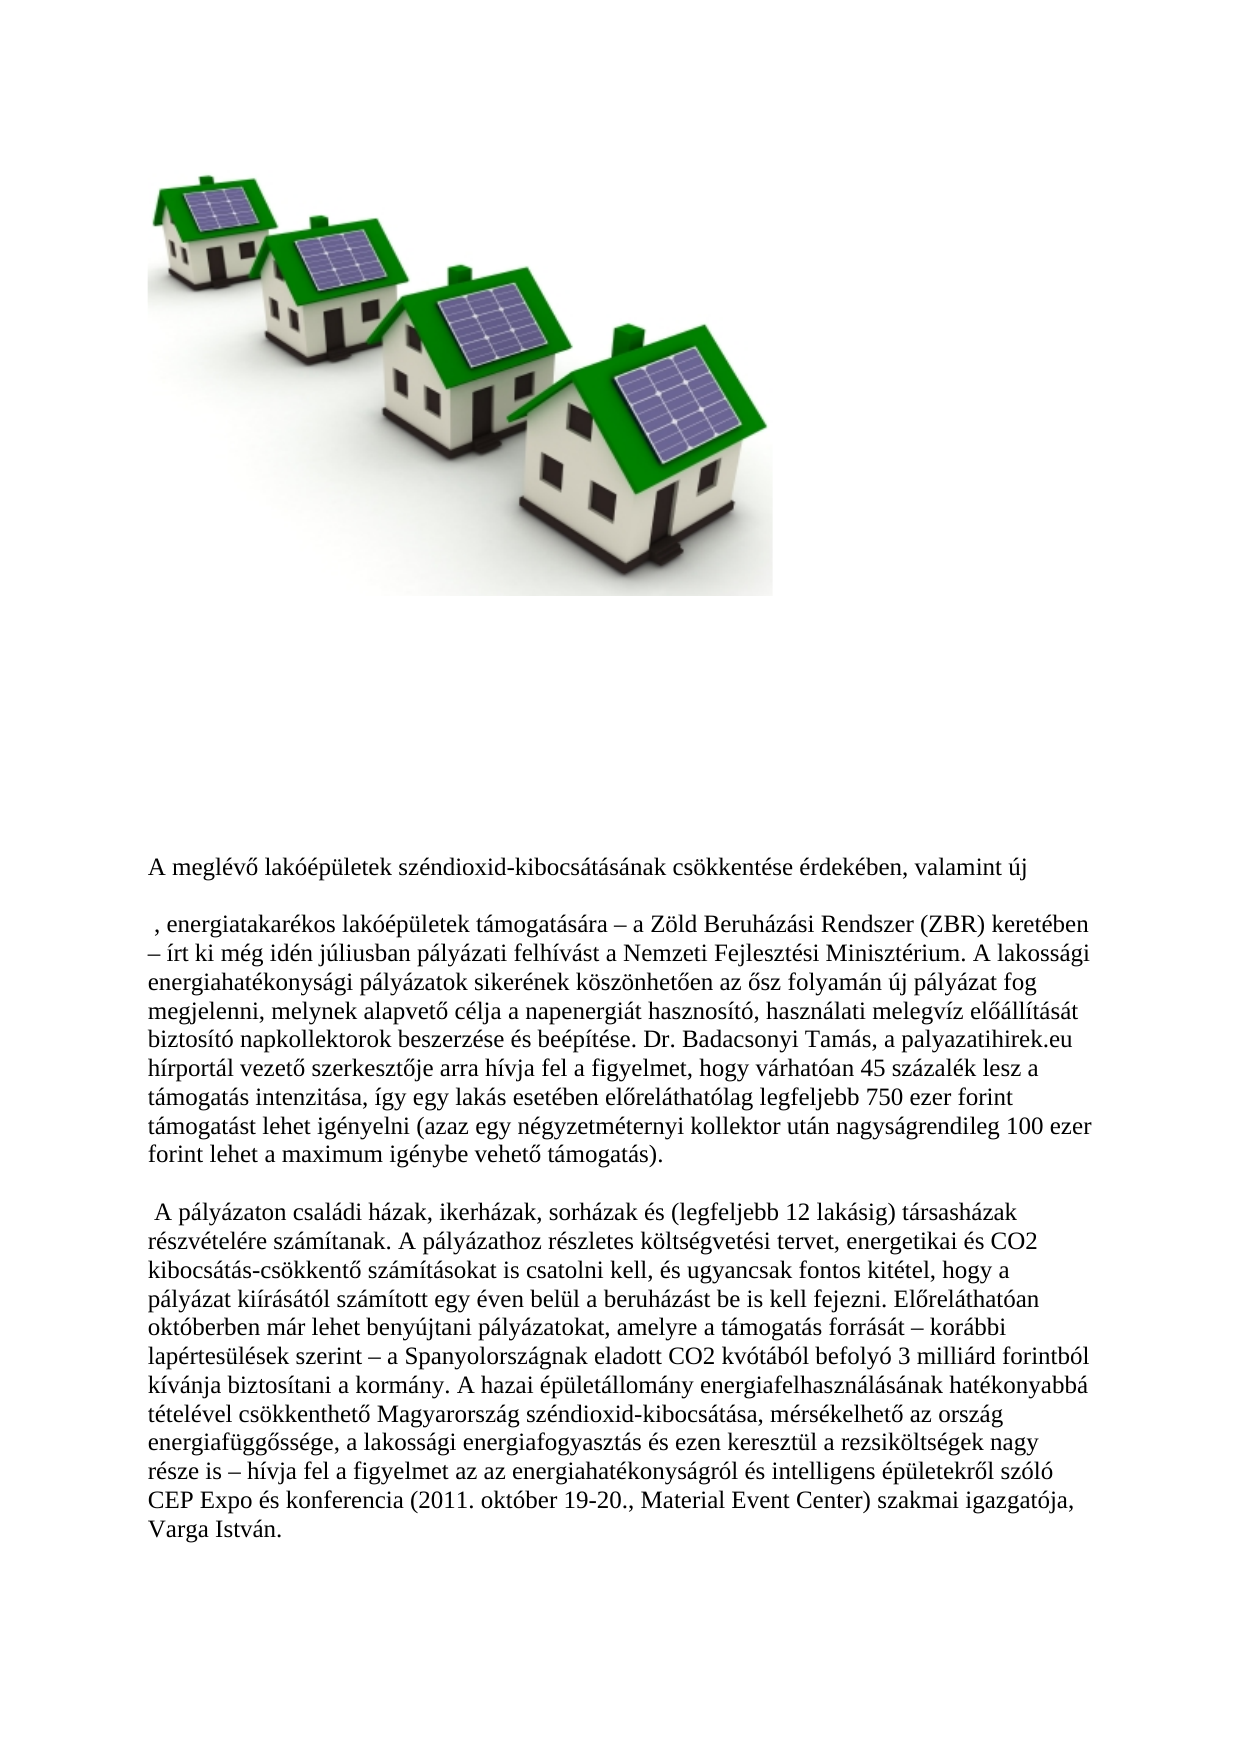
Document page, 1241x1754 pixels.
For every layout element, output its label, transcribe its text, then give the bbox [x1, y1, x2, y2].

picture [147, 147, 773, 596]
text A pályázaton családi házak, ikerházak, sorházak és (legfeljebb 12 lakásig) társasházak részvételére számítanak. A pályázathoz részletes költségvetési tervet, energetikai és CO2 kibocsátás-csökkentő számításokat is csatolni kell, és ugyancsak fontos kitétel, hogy a pályázat kiírásától számított egy éven belül a beruházást be is kell fejezni. Előreláthatóan októberben már lehet benyújtani pályázatokat, amelyre a támogatás forrását – korábbi lapértesülések szerint – a Spanyolországnak eladott CO2 kvótából befolyó 3 milliárd forintból kívánja biztosítani a kormány. A hazai épületállomány energiafelhasználásának hatékonyabbá tételével csökkenthető Magyarország széndioxid-kibocsátása, mérsékelhető az ország energiafüggőssége, a lakossági energiafogyasztás és ezen keresztül a rezsiköltségek nagy része is – hívja fel a figyelmet az az energiahatékonyságról és intelligens épületekről szóló CEP Expo és konferencia (2011. október 19-20., Material Event Center) szakmai igazgatója, Varga István. [148, 1197, 1093, 1599]
text , energiatakarékos lakóépületek támogatására – a Zöld Beruházási Rendszer (ZBR) keretében – írt ki még idén júliusban pályázati felhívást a Nemzeti Fejlesztési Minisztérium. A lakossági energiahatékonysági pályázatok sikerének köszönhetően az ősz folyamán új pályázat fog megjelenni, melynek alapvető célja a napenergiát hasznosító, használati melegvíz előállítását biztosító napkollektorok beszerzése és beépítése. Dr. Badacsonyi Tamás, a palyazatihirek.eu hírportál vezető szerkesztője arra hívja fel a figyelmet, hogy várhatóan 45 százalék lesz a támogatás intenzitása, így egy lakás esetében előreláthatólag legfeljebb 750 ezer forint támogatást lehet igényelni (azaz egy négyzetméternyi kollektor után nagyságrendileg 100 ezer forint lehet a maximum igénybe vehető támogatás). [148, 909, 1093, 1168]
text A meglévő lakóépületek széndioxid-kibocsátásának csökkentése érdekében, valamint új [148, 852, 1093, 880]
